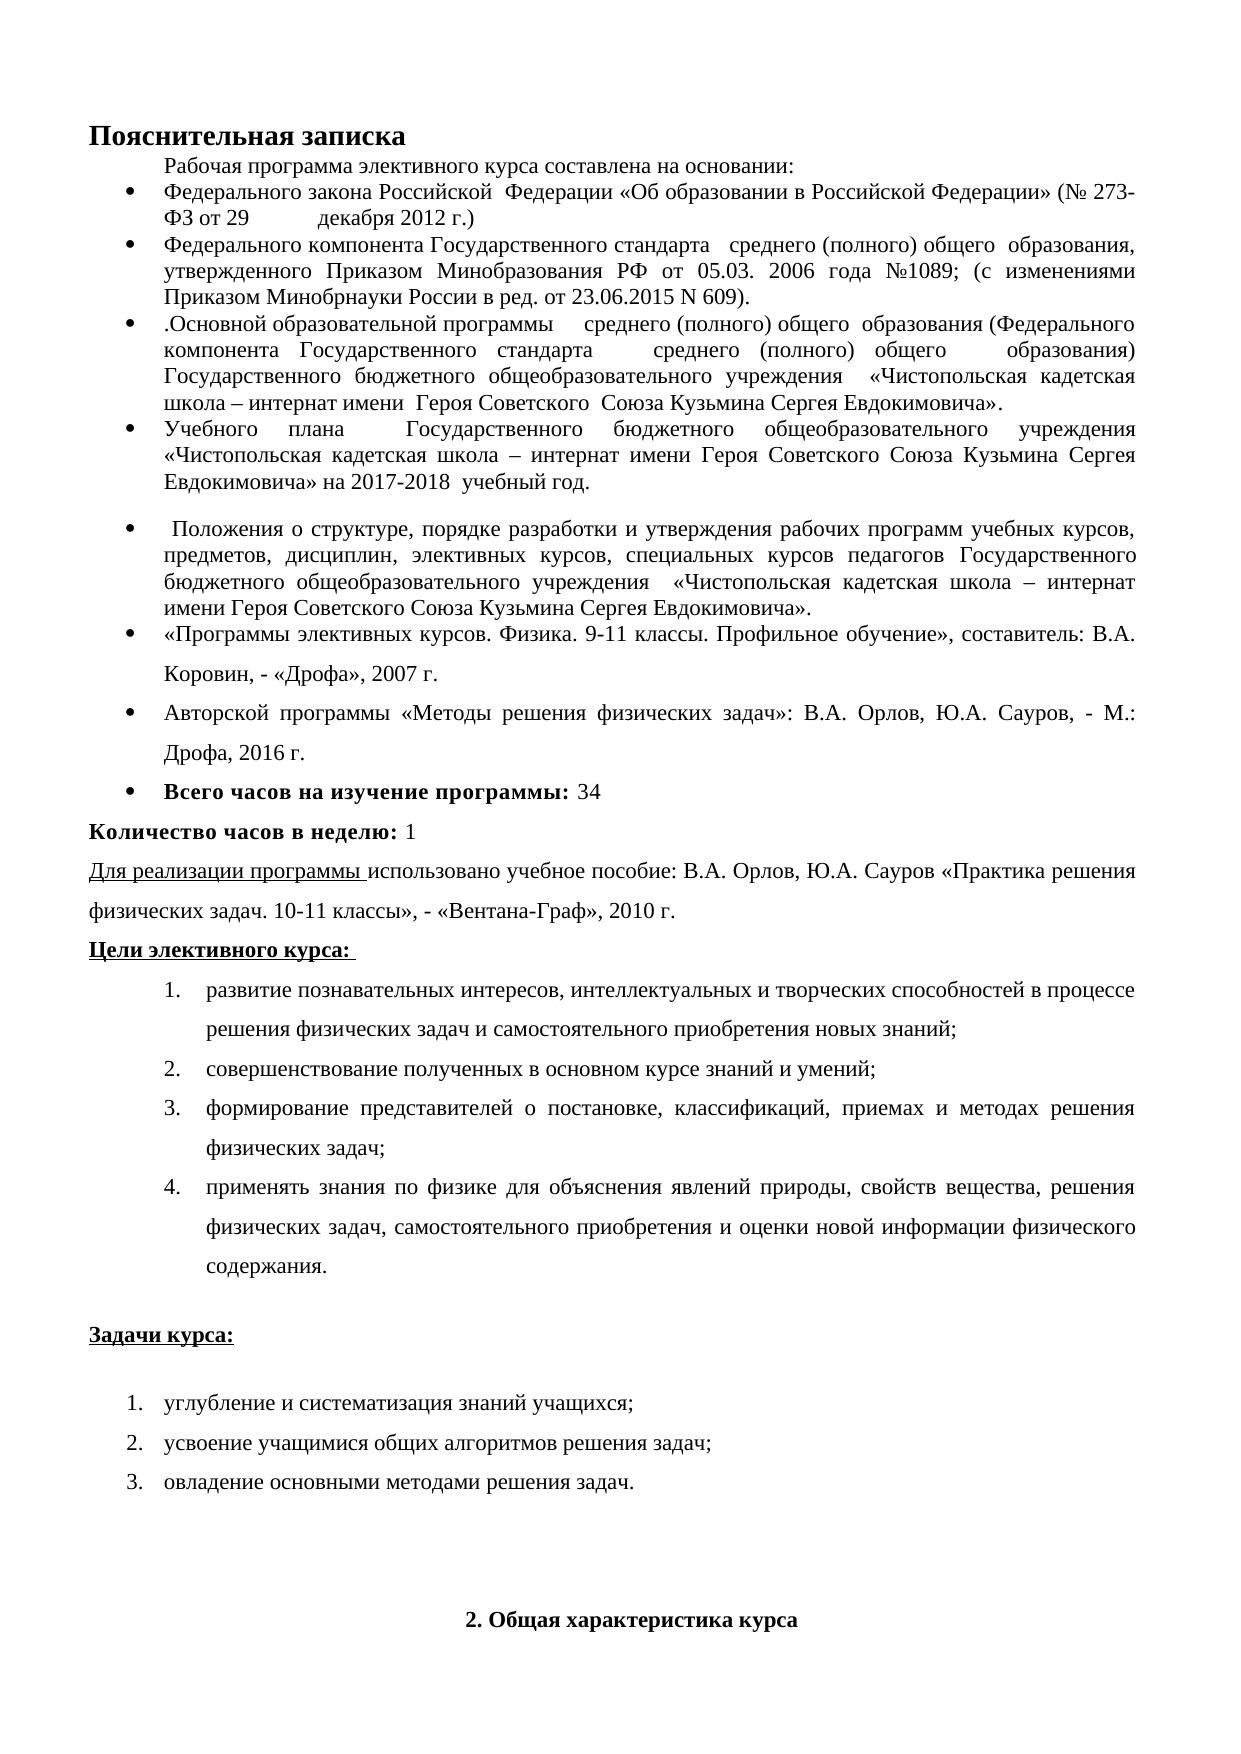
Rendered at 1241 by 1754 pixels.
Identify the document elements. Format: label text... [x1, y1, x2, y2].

text Количество часов в неделю: 1 [89, 818, 1102, 844]
list усвоение учащимися общих алгоритмов решения задач; [126, 1429, 1137, 1455]
list углубление и систематизация знаний учащихся; [126, 1389, 1137, 1416]
text 2. Общая характеристика курса [126, 1606, 1137, 1632]
list Учебного плана Государственного бюджетного общеобразовательного учреждения «Чистопольская кадетская школа – интернат имени Героя Советского Союза Кузьмина Сергея Евдокимовича» на 2017-2018 учебный год. [126, 415, 1137, 494]
list Всего часов на изучение программы: 34 [126, 778, 1137, 805]
text Задачи курса: [89, 1321, 1137, 1347]
list овладение основными методами решения задач. [126, 1468, 1137, 1495]
list применять знания по физике для объяснения явлений природы, свойств вещества, решения физических задач, самостоятельного приобретения и оценки новой информации физического содержания. [164, 1173, 1137, 1278]
text Для реализации программы использовано учебное пособие: В.А. Орлов, Ю.А. Сауров «Практика решения физических задач. 10-11 классы», - «Вентана-Граф», . [89, 857, 1137, 923]
list Федерального закона Российской Федерации «Об образовании в Российской Федерации» (№ 273-ФЗ от 29 декабря .) [126, 178, 1137, 231]
list развитие познавательных интересов, интеллектуальных и творческих способностей в процессе решения физических задач и самостоятельного приобретения новых знаний; [164, 976, 1137, 1042]
text Рабочая программа элективного курса составлена на основании: [164, 152, 1137, 178]
text Цели элективного курса: [89, 936, 1137, 963]
list Авторской программы «Методы решения физических задач»: В.А. Орлов, Ю.А. Сауров, - М.: Дрофа, 2016 г. [126, 699, 1137, 765]
list «Программы элективных курсов. Физика. 9-11 классы. Профильное обучение», составитель: В.А. Коровин, - «Дрофа», . [126, 621, 1137, 686]
list .Основной образовательной программы среднего (полного) общего образования (Федерального компонента Государственного стандарта среднего (полного) общего образования) Государственного бюджетного общеобразовательного учреждения «Чистопольская кадетская школа – интернат имени Героя Советского Союза Кузьмина Сергея Евдокимовича». [126, 310, 1137, 415]
text Пояснительная записка [89, 118, 1137, 152]
list формирование представителей о постановке, классификаций, приемах и методах решения физических задач; [164, 1094, 1137, 1160]
list Федерального компонента Государственного стандарта среднего (полного) общего образования, утвержденного Приказом Минобразования РФ от 05.03. 2006 года №1089; (с изменениями Приказом Минобрнауки России в ред. от 23.06.2015 N 609). [126, 231, 1137, 310]
list совершенствование полученных в основном курсе знаний и умений; [164, 1055, 1137, 1081]
list Положения о структуре, порядке разработки и утверждения рабочих программ учебных курсов, предметов, дисциплин, элективных курсов, специальных курсов педагогов Государственного бюджетного общеобразовательного учреждения «Чистопольская кадетская школа – интернат имени Героя Советского Союза Кузьмина Сергея Евдокимовича». [126, 515, 1137, 621]
